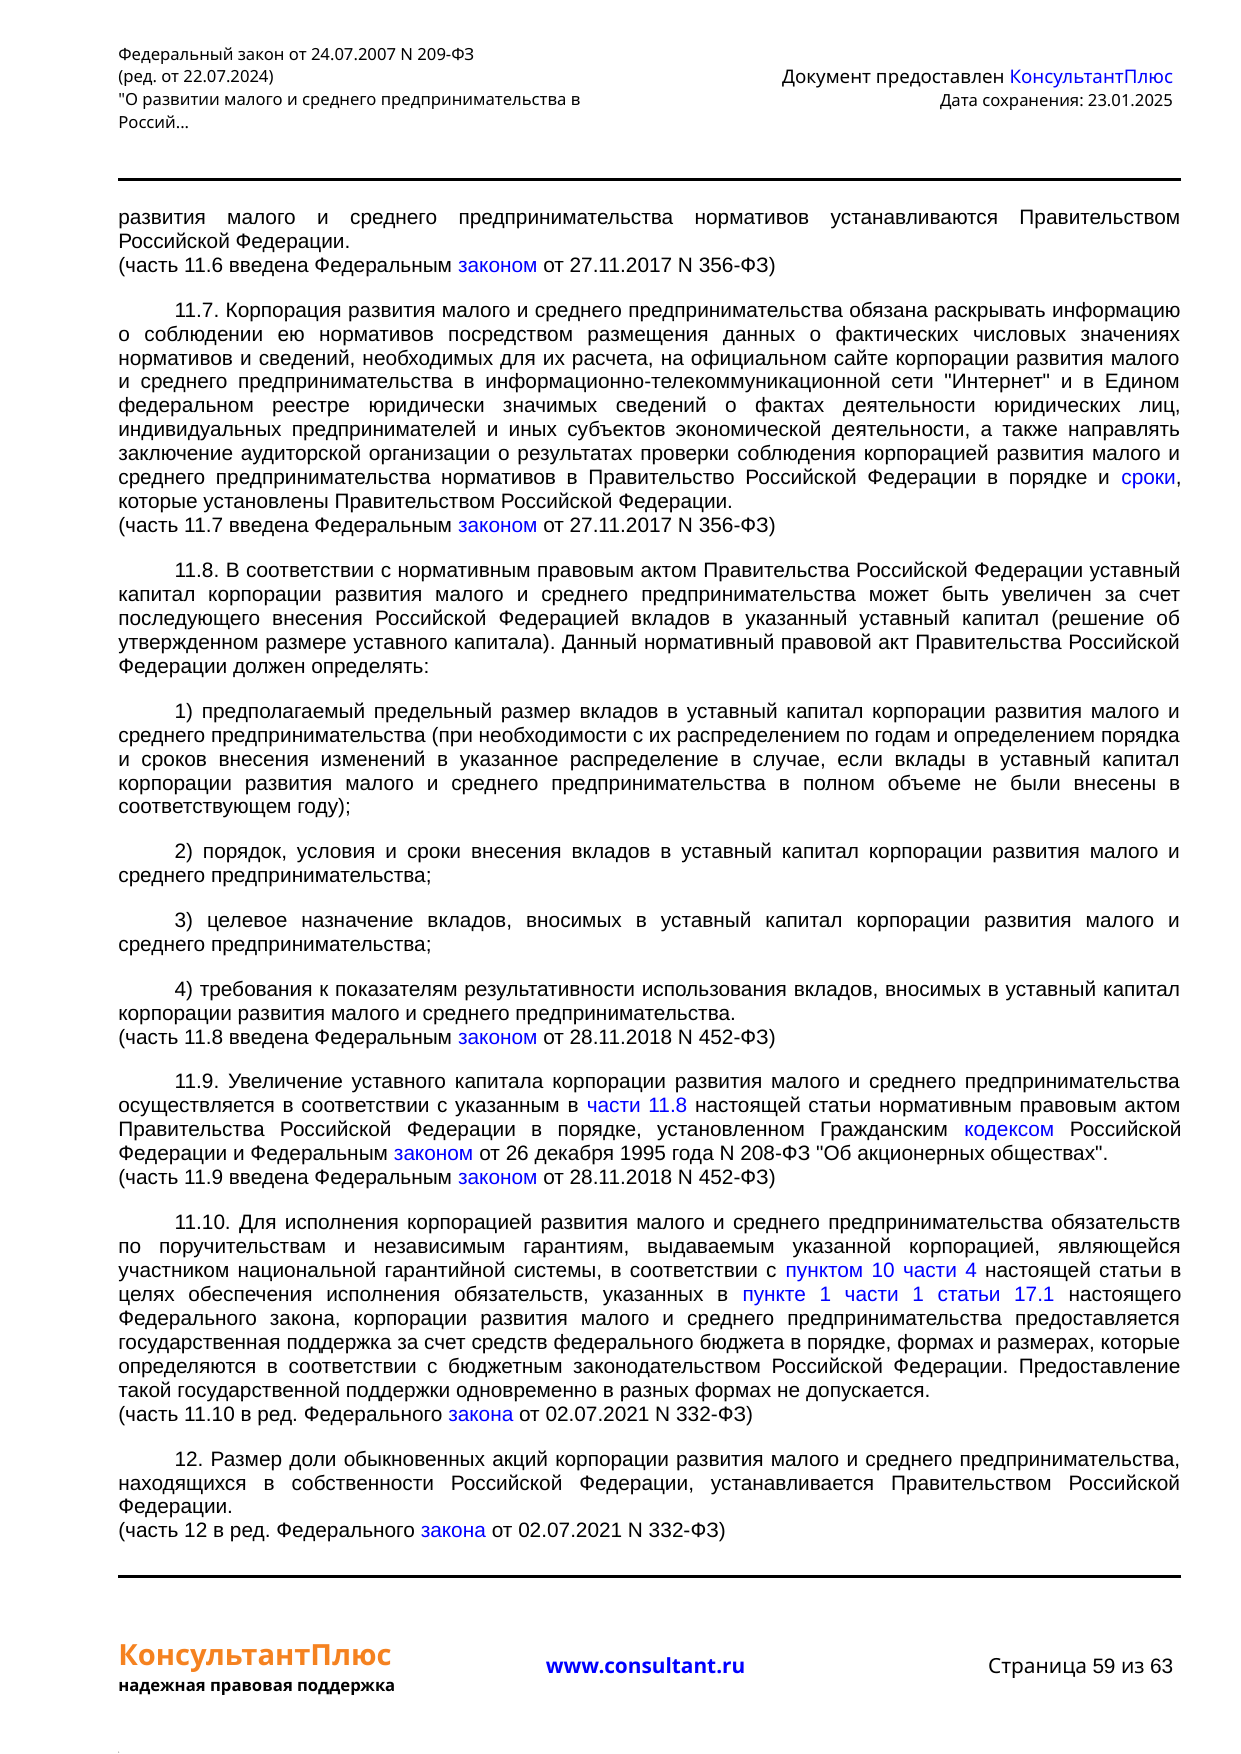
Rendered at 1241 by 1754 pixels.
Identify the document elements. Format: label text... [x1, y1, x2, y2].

text (часть 11.7 введена Федеральным законом от 27.11.2017 N 356-ФЗ) [118, 513, 1181, 537]
text (часть 11.9 введена Федеральным законом от 28.11.2018 N 452-ФЗ) [118, 1165, 1181, 1189]
text 11.7. Корпорация развития малого и среднего предпринимательства обязана раскрывать информацию о соблюдении ею нормативов посредством размещения данных о фактических числовых значениях нормативов и сведений, необходимых для их расчета, на официальном сайте корпорации развития малого и среднего предпринимательства в информационно-телекоммуникационной сети "Интернет" и в Едином федеральном реестре юридически значимых сведений о фактах деятельности юридических лиц, индивидуальных предпринимателей и иных субъектов экономической деятельности, а также направлять заключение аудиторской организации о результатах проверки соблюдения корпорацией развития малого и среднего предпринимательства нормативов в Правительство Российской Федерации в порядке и сроки, которые установлены Правительством Российской Федерации. [118, 297, 1181, 513]
text (часть 11.10 в ред. Федерального закона от 02.07.2021 N 332-ФЗ) [118, 1402, 1181, 1426]
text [118, 205, 1181, 253]
text 2) порядок, условия и сроки внесения вкладов в уставный капитал корпорации развития малого и среднего предпринимательства; [118, 839, 1181, 887]
text 3) целевое назначение вкладов, вносимых в уставный капитал корпорации развития малого и среднего предпринимательства; [118, 908, 1181, 956]
text (часть 12 в ред. Федерального закона от 02.07.2021 N 332-ФЗ) [118, 1518, 1181, 1542]
text 4) требования к показателям результативности использования вкладов, вносимых в уставный капитал корпорации развития малого и среднего предпринимательства. [118, 977, 1181, 1024]
text (часть 11.6 введена Федеральным законом от 27.11.2017 N 356-ФЗ) [118, 253, 1181, 277]
text 11.8. В соответствии с нормативным правовым актом Правительства Российской Федерации уставный капитал корпорации развития малого и среднего предпринимательства может быть увеличен за счет последующего внесения Российской Федерацией вкладов в указанный уставный капитал (решение об утвержденном размере уставного капитала). Данный нормативный правовой акт Правительства Российской Федерации должен определять: [118, 558, 1181, 678]
text (часть 11.8 введена Федеральным законом от 28.11.2018 N 452-ФЗ) [118, 1024, 1181, 1048]
text 11.10. Для исполнения корпорацией развития малого и среднего предпринимательства обязательств по поручительствам и независимым гарантиям, выдаваемым указанной корпорацией, являющейся участником национальной гарантийной системы, в соответствии с пунктом 10 части 4 настоящей статьи в целях обеспечения исполнения обязательств, указанных в пункте 1 части 1 статьи 17.1 настоящего Федерального закона, корпорации развития малого и среднего предпринимательства предоставляется государственная поддержка за счет средств федерального бюджета в порядке, формах и размерах, которые определяются в соответствии с бюджетным законодательством Российской Федерации. Предоставление такой государственной поддержки одновременно в разных формах не допускается. [118, 1210, 1181, 1402]
text 1) предполагаемый предельный размер вкладов в уставный капитал корпорации развития малого и среднего предпринимательства (при необходимости с их распределением по годам и определением порядка и сроков внесения изменений в указанное распределение в случае, если вклады в уставный капитал корпорации развития малого и среднего предпринимательства в полном объеме не были внесены в соответствующем году); [118, 698, 1181, 818]
text 11.9. Увеличение уставного капитала корпорации развития малого и среднего предпринимательства осуществляется в соответствии с указанным в части 11.8 настоящей статьи нормативным правовым актом Правительства Российской Федерации в порядке, установленном Гражданским кодексом Российской Федерации и Федеральным законом от 26 декабря 1995 года N 208-ФЗ "Об акционерных обществах". [118, 1069, 1181, 1165]
text 12. Размер доли обыкновенных акций корпорации развития малого и среднего предпринимательства, находящихся в собственности Российской Федерации, устанавливается Правительством Российской Федерации. [118, 1446, 1181, 1518]
